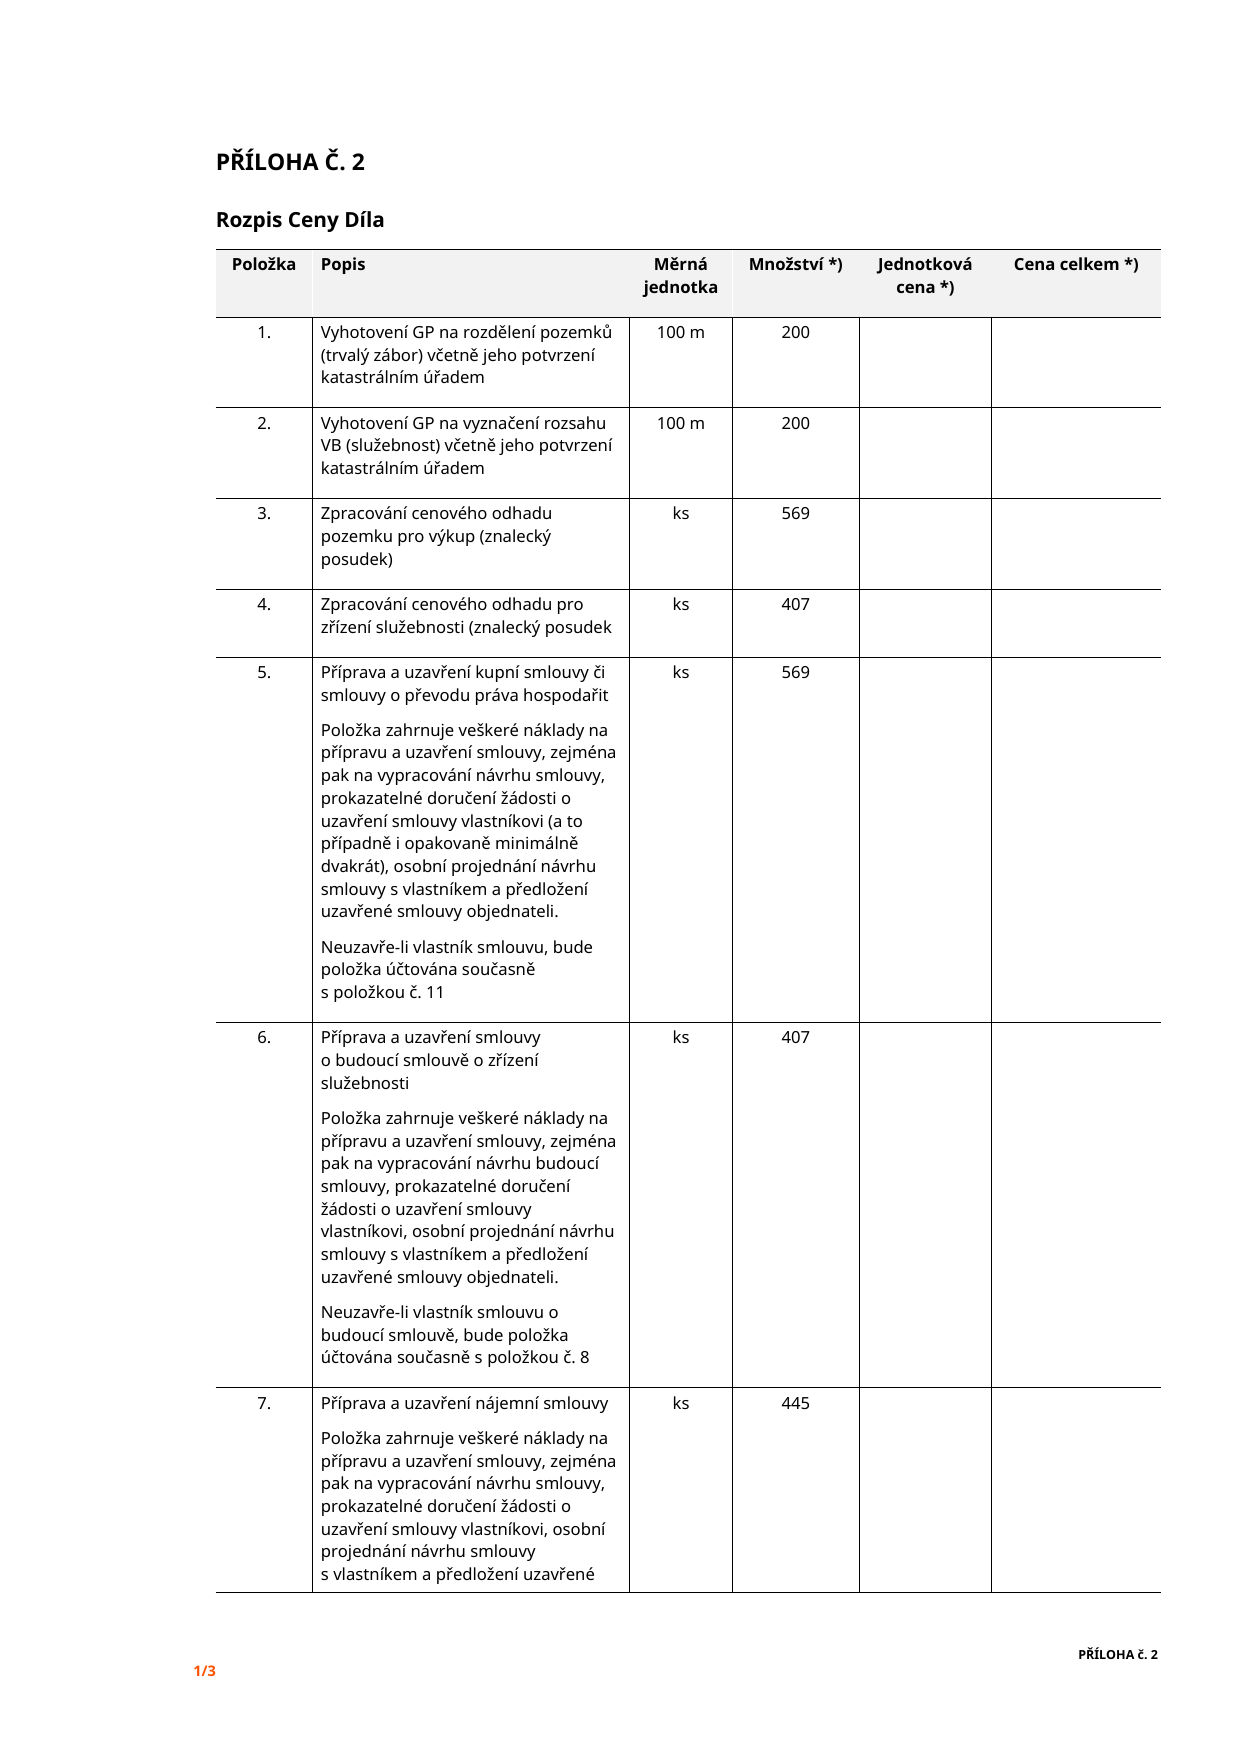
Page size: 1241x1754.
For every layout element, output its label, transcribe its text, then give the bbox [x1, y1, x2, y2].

table_header Množství *) [733, 250, 859, 317]
table_header Jednotková cena *) [859, 250, 992, 317]
table_cell 3. [216, 499, 312, 588]
table_cell [992, 590, 1161, 656]
table_cell [860, 1388, 991, 1591]
table_cell ks [630, 1388, 732, 1591]
table_cell [860, 318, 991, 407]
table_header Popis [313, 250, 629, 317]
table_cell Vyhotovení GP na vyznačení rozsahu VB (služebnost) včetně jeho potvrzení katastrálním úřadem [313, 408, 629, 498]
text Příloha č. 2 [216, 146, 1122, 177]
table_cell 7. [216, 1388, 312, 1591]
table_cell [992, 1388, 1161, 1591]
table_cell [860, 590, 991, 656]
table_cell [992, 499, 1161, 588]
table_header Měrná jednotka [629, 250, 732, 317]
table_cell 407 [733, 590, 859, 656]
table_cell Příprava a uzavření kupní smlouvy či smlouvy o převodu práva hospodařit Položka zahrnuje veškeré náklady na přípravu a uzavření smlouvy, zejména pak na vypracování návrhu smlouvy, prokazatelné doručení žádosti o uzavření smlouvy vlastníkovi (a to případně i opakovaně minimálně dvakrát), osobní projednání návrhu smlouvy s vlastníkem a předložení uzavřené smlouvy objednateli. Neuzavře-li vlastník smlouvu, bude položka účtována současně s položkou č. 11 [313, 658, 629, 1022]
table_cell 6. [216, 1023, 312, 1387]
table_cell Zpracování cenového odhadu pro zřízení služebnosti (znalecký posudek [313, 590, 629, 656]
table_cell 5. [216, 658, 312, 1022]
text Rozpis Ceny Díla [216, 205, 1122, 233]
table_cell 569 [733, 499, 859, 588]
table_cell Příprava a uzavření smlouvy o budoucí smlouvě o zřízení služebnosti Položka zahrnuje veškeré náklady na přípravu a uzavření smlouvy, zejména pak na vypracování návrhu budoucí smlouvy, prokazatelné doručení žádosti o uzavření smlouvy vlastníkovi, osobní projednání návrhu smlouvy s vlastníkem a předložení uzavřené smlouvy objednateli. Neuzavře-li vlastník smlouvu o budoucí smlouvě, bude položka účtována současně s položkou č. 8 [313, 1023, 629, 1387]
table_header Cena celkem *) [992, 250, 1161, 317]
table_cell [860, 499, 991, 588]
table_header Položka [216, 250, 312, 317]
table_cell 200 [733, 318, 859, 407]
table_cell [860, 408, 991, 498]
table_cell [992, 318, 1161, 407]
table_cell 200 [733, 408, 859, 498]
table_cell 407 [733, 1023, 859, 1387]
table_cell 2. [216, 408, 312, 498]
table_cell [992, 658, 1161, 1022]
table_cell [992, 408, 1161, 498]
table_cell [860, 658, 991, 1022]
table_cell ks [630, 499, 732, 588]
table_cell 445 [733, 1388, 859, 1591]
table_cell ks [630, 590, 732, 656]
table_cell [860, 1023, 991, 1387]
table_cell Vyhotovení GP na rozdělení pozemků (trvalý zábor) včetně jeho potvrzení katastrálním úřadem [313, 318, 629, 407]
table_cell 100 m [630, 318, 732, 407]
table_cell 4. [216, 590, 312, 656]
table_cell Zpracování cenového odhadu pozemku pro výkup (znalecký posudek) [313, 499, 629, 588]
table_cell ks [630, 658, 732, 1022]
table_cell 569 [733, 658, 859, 1022]
table_cell 100 m [630, 408, 732, 498]
table_cell [992, 1023, 1161, 1387]
table_cell ks [630, 1023, 732, 1387]
table_cell 1. [216, 318, 312, 407]
